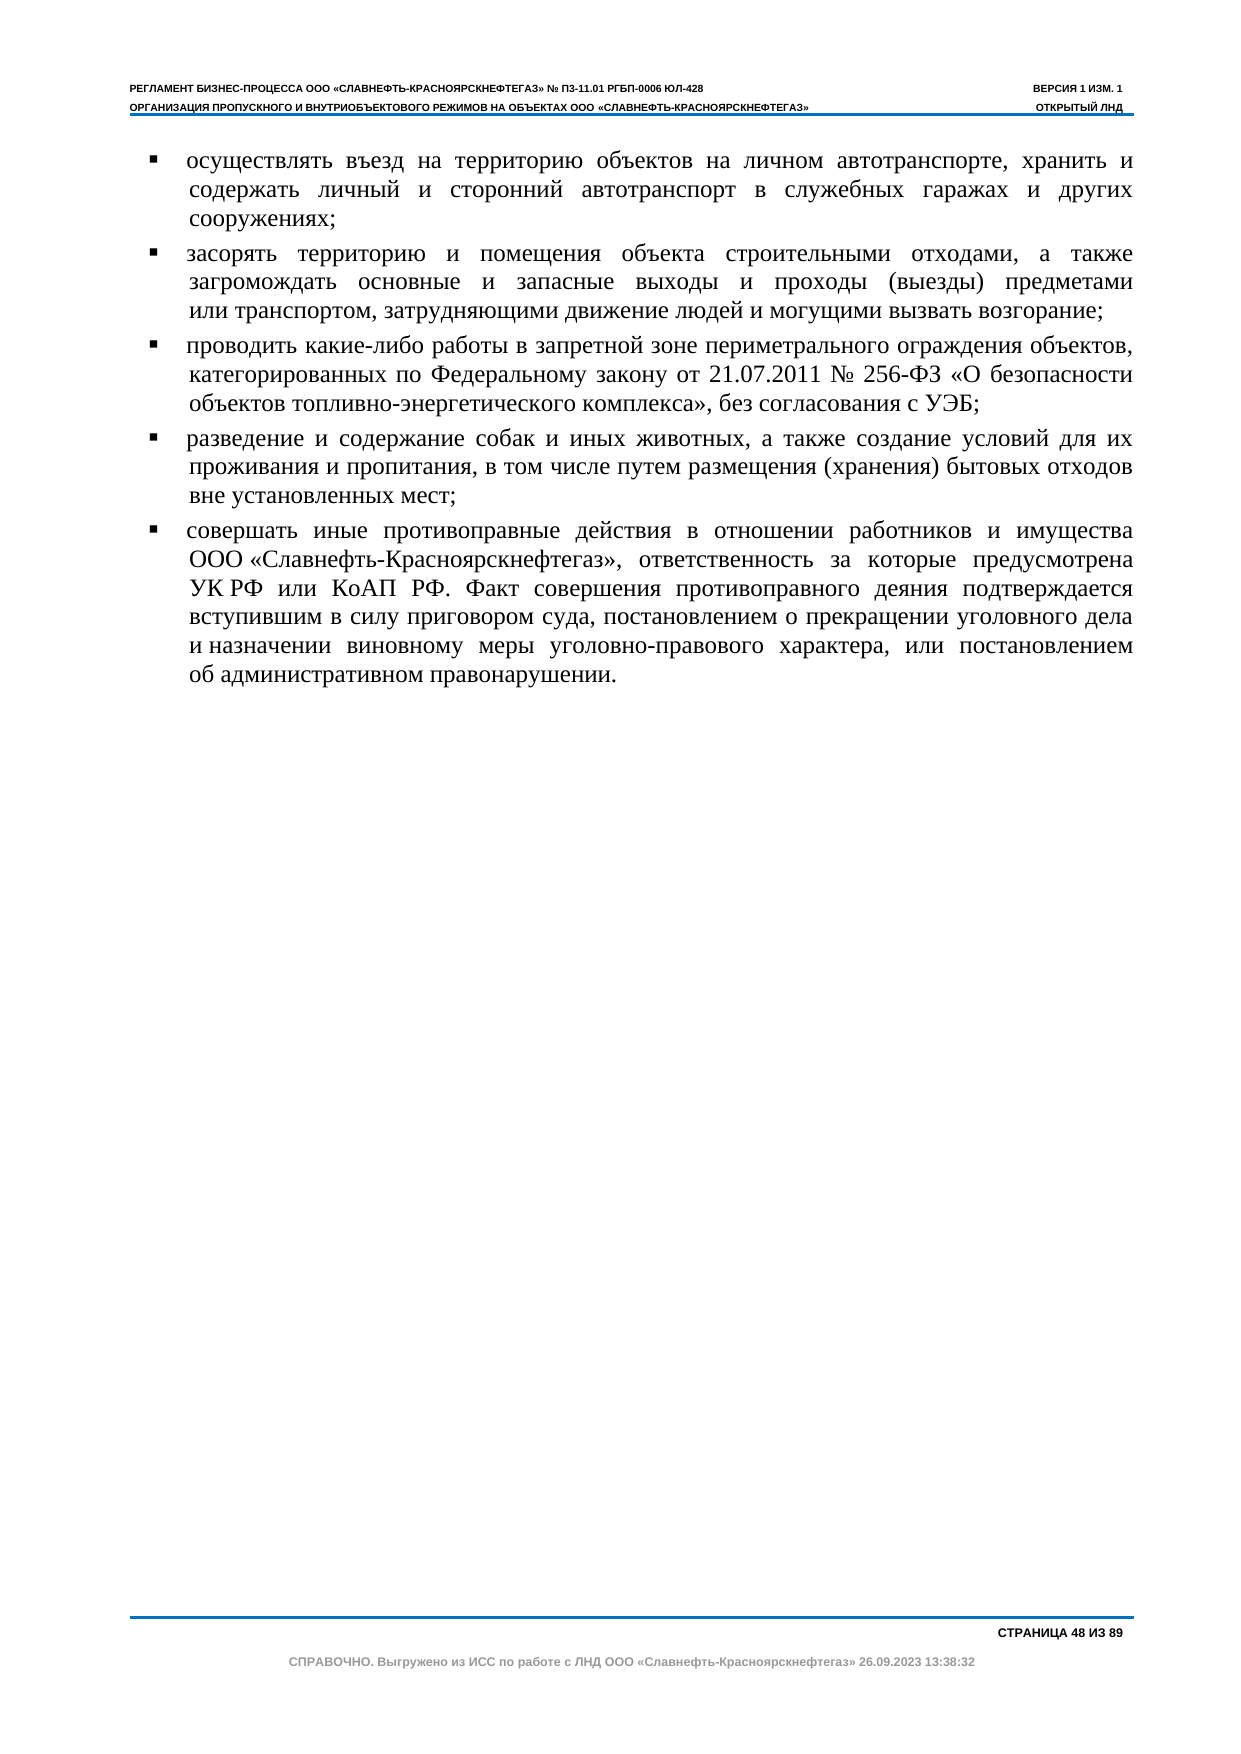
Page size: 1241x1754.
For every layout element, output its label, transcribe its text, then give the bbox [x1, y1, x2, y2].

list засорять территорию и помещения объекта строительными отходами, а также загромождать основные и запасные выходы и проходы (выезды) предметами или транспортом, затрудняющими движение людей и могущими вызвать возгорание; [148, 238, 1134, 324]
list осуществлять въезд на территорию объектов на личном автотранспорте, хранить и содержать личный и сторонний автотранспорт в служебных гаражах и других сооружениях; [148, 145, 1134, 231]
list разведение и содержание собак и иных животных, а также создание условий для их проживания и пропитания, в том числе путем размещения (хранения) бытовых отходов вне установленных мест; [148, 423, 1134, 509]
list совершать иные противоправные действия в отношении работников и имущества ООО «Славнефть-Красноярскнефтегаз», ответственность за которые предусмотрена УК РФ или КоАП РФ. Факт совершения противоправного деяния подтверждается вступившим в силу приговором суда, постановлением о прекращении уголовного дела и назначении виновному меры уголовно-правового характера, или постановлением об административном правонарушении. [148, 515, 1134, 688]
list проводить какие-либо работы в запретной зоне периметрального ограждения объектов, категорированных по Федеральному закону от 21.07.2011 № 256-ФЗ «О безопасности объектов топливно-энергетического комплекса», без согласования с УЭБ; [148, 330, 1134, 416]
